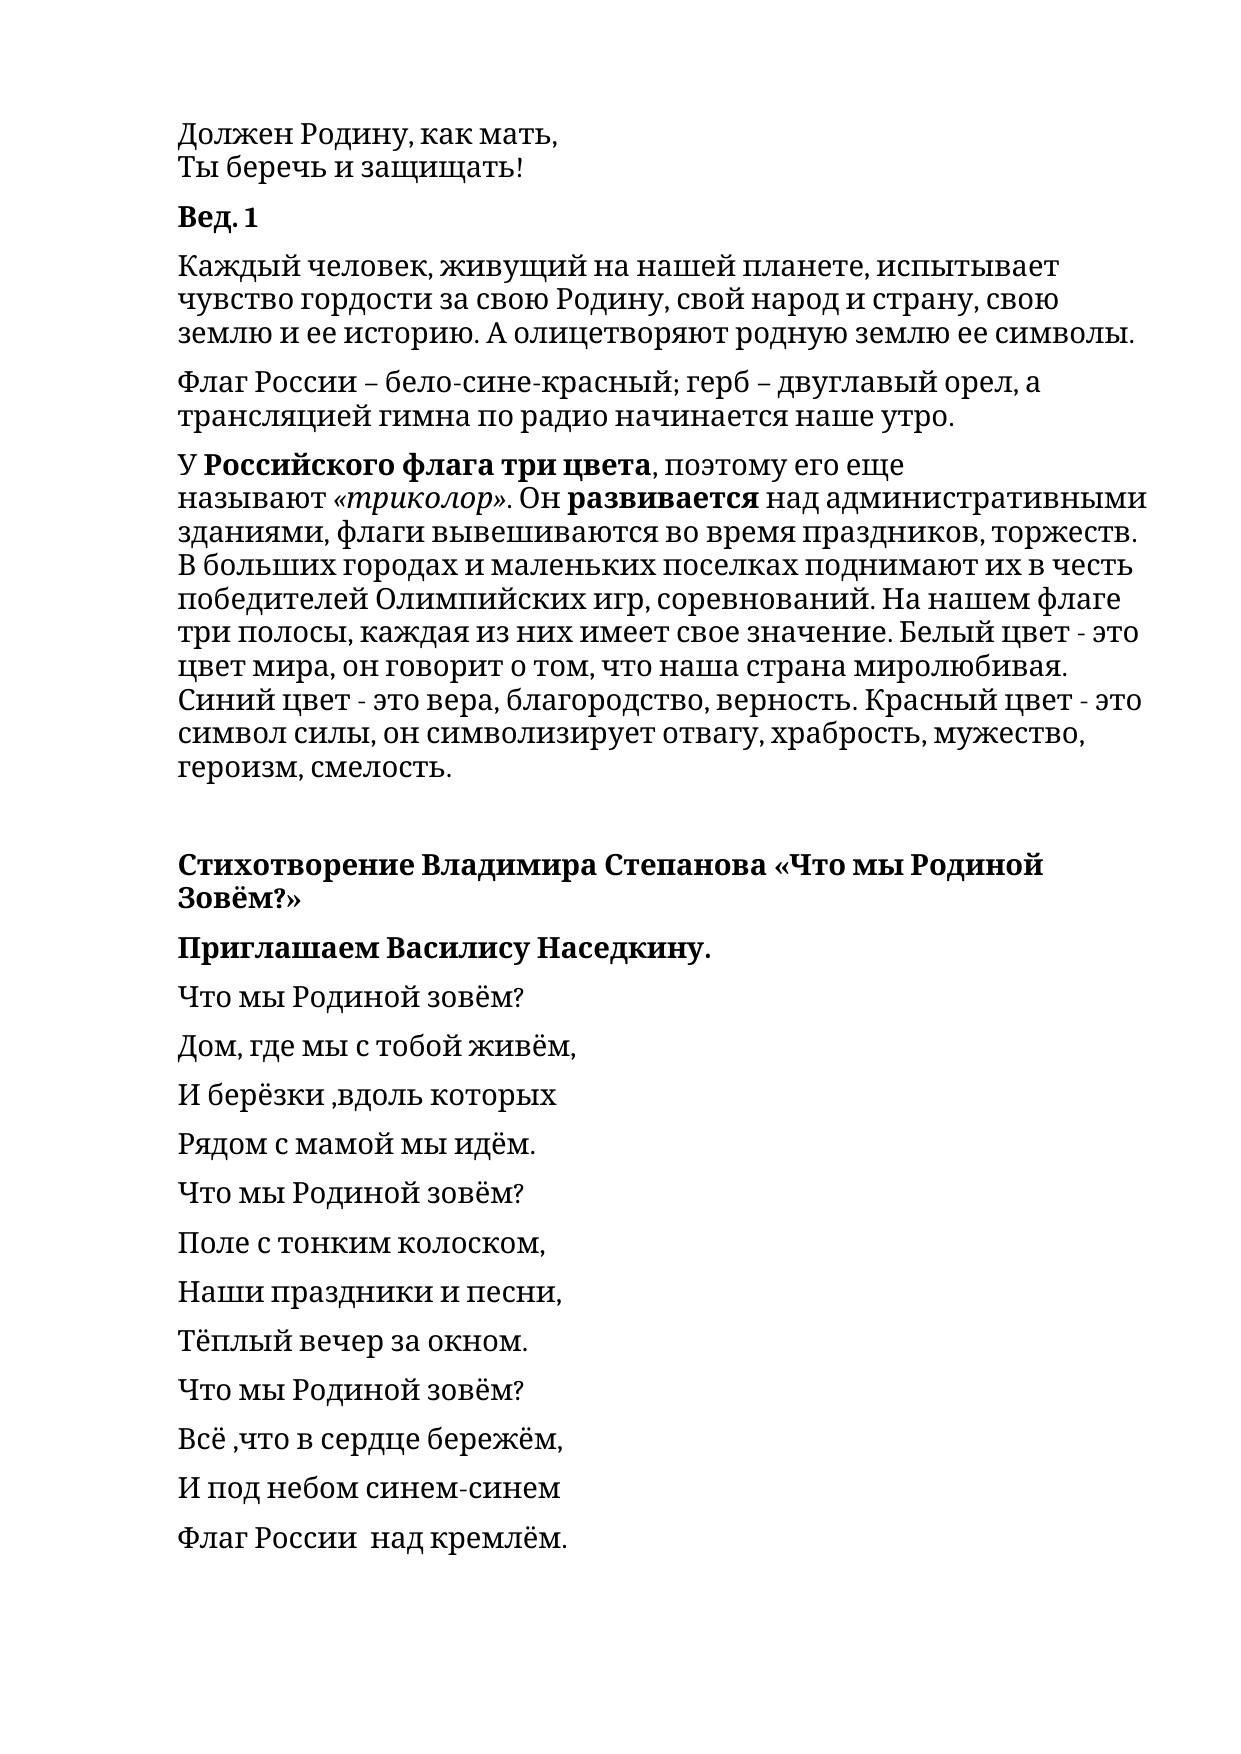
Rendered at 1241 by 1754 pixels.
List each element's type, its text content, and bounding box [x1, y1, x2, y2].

text Поле с тонким колоском, [177, 1227, 1152, 1260]
text Что мы Родиной зовём? [177, 981, 1152, 1014]
text Что мы Родиной зовём? [177, 1178, 1152, 1211]
text Тёплый вечер за окном. [177, 1325, 1152, 1359]
text И под небом синем-синем [177, 1473, 1152, 1506]
text Каждый человек, живущий на нашей планете, испытывает чувство гордости за свою Родину, свой народ и страну, свою землю и ее историю. А олицетворяют родную землю ее символы. [177, 250, 1152, 351]
text Вед. 1 [177, 201, 1152, 234]
text Дом, где мы с тобой живём, [177, 1030, 1152, 1064]
text Наши праздники и песни, [177, 1276, 1152, 1309]
text Стихотворение Владимира Степанова «Что мы Родиной Зовём?» [177, 849, 1152, 916]
text Флаг России над кремлём. [177, 1522, 1152, 1555]
text Приглашаем Василису Наседкину. [177, 932, 1152, 965]
text Рядом с мамой мы идём. [177, 1128, 1152, 1162]
text Всё ,что в сердце бережём, [177, 1423, 1152, 1457]
text И берёзки ,вдоль которых [177, 1079, 1152, 1113]
text У Российского флага три цвета, поэтому его еще называют «триколор». Он развивается над административными зданиями, флаги вывешиваются во время праздников, торжеств. В больших городах и маленьких поселках поднимают их в честь победителей Олимпийских игр, соревнований. На нашем флаге три полосы, каждая из них имеет свое значение. Белый цвет - это цвет мира, он говорит о том, что наша страна миролюбивая. Синий цвет - это вера, благородство, верность. Красный цвет - это символ силы, он символизирует отвагу, храбрость, мужество, героизм, смелость. [177, 449, 1152, 784]
text Флаг России – бело-сине-красный; герб – двуглавый орел, а трансляцией гимна по радио начинается наше утро. [177, 366, 1152, 433]
text Что мы Родиной зовём? [177, 1374, 1152, 1408]
